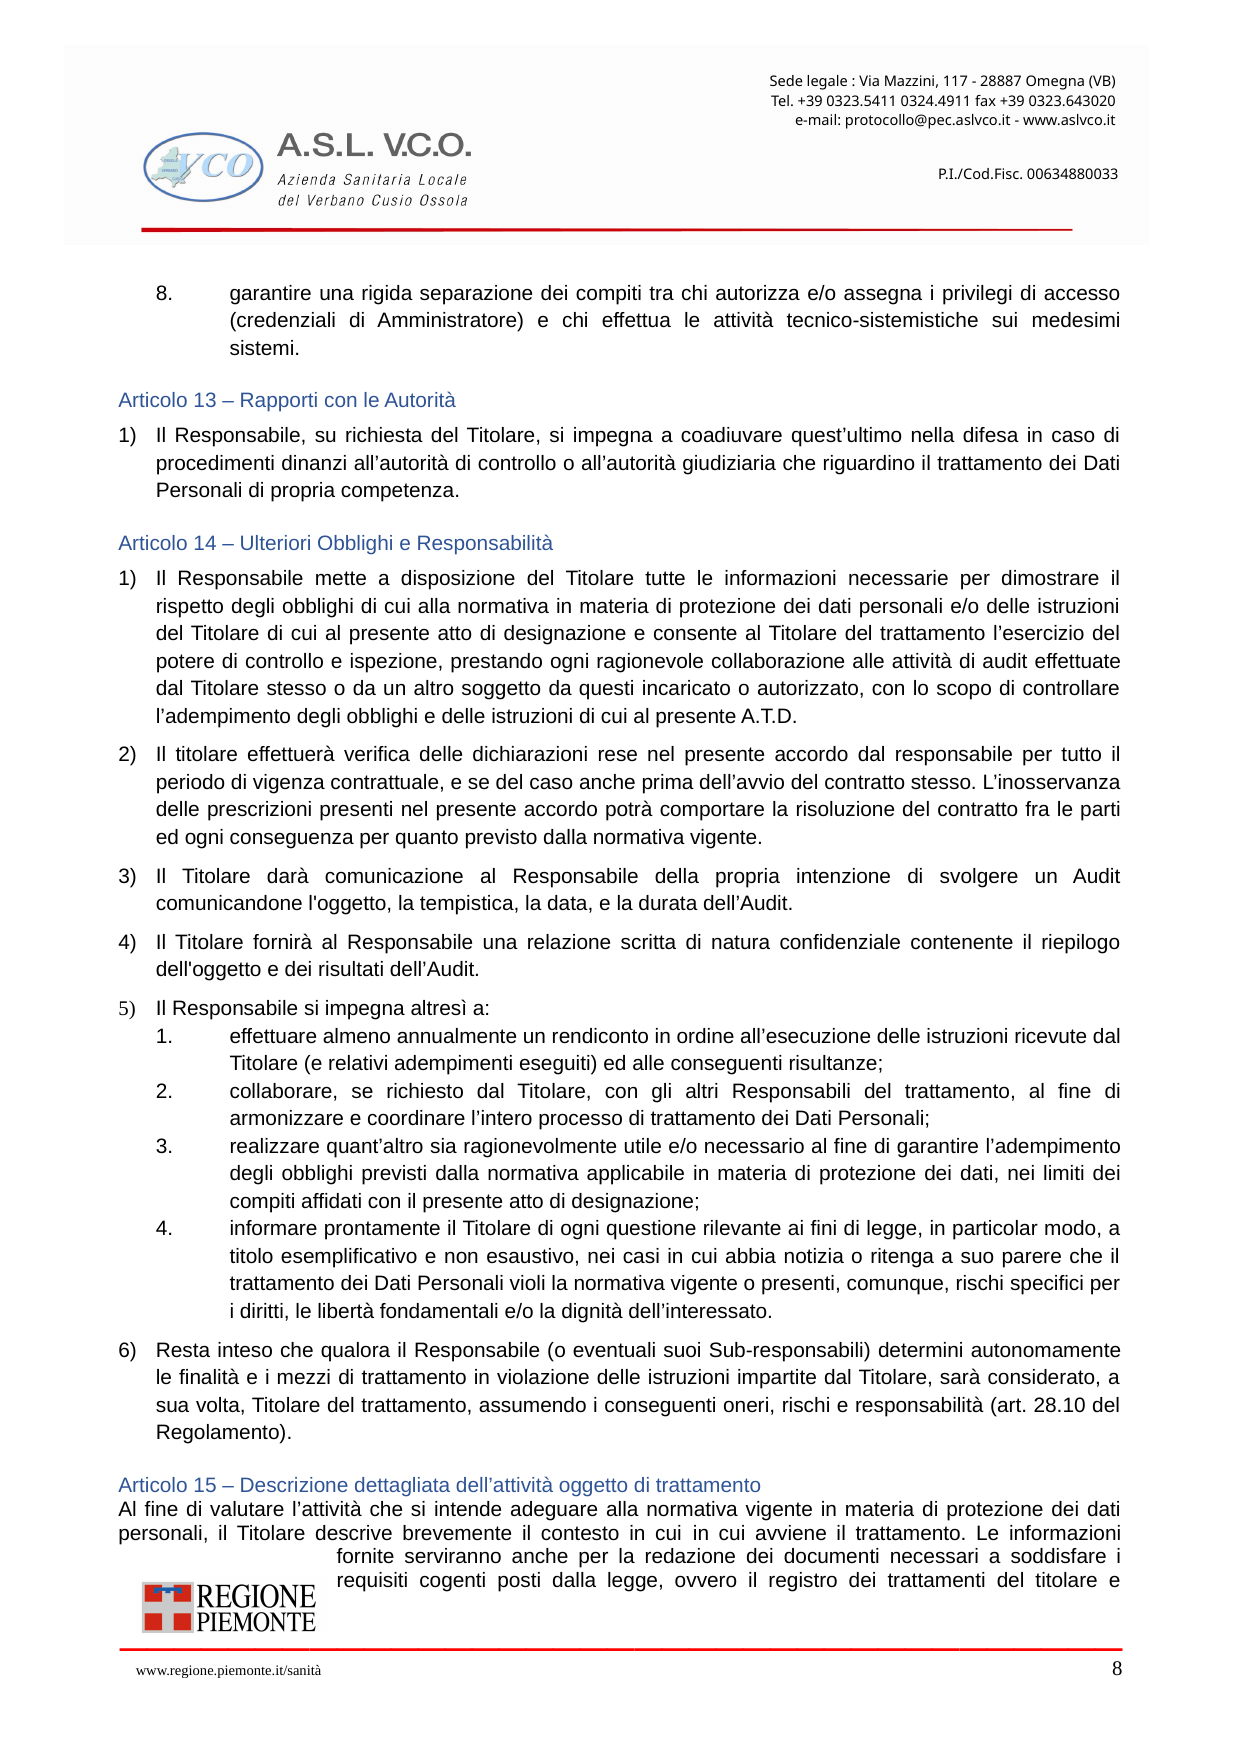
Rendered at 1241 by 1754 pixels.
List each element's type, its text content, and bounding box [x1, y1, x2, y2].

list garantire una rigida separazione dei compiti tra chi autorizza e/o assegna i privilegi di accesso (credenziali di Amministratore) e chi effettua le attività tecnico-sistemistiche sui medesimi sistemi. [156, 281, 1122, 359]
subtitle Articolo 14 – Ulteriori Obblighi e Responsabilità [118, 531, 1122, 555]
list Il Titolare fornirà al Responsabile una relazione scritta di natura confidenziale contenente il riepilogo dell'oggetto e dei risultati dell’Audit. [118, 930, 1122, 981]
subtitle Articolo 13 – Rapporti con le Autorità [118, 388, 1122, 412]
list Il Responsabile mette a disposizione del Titolare tutte le informazioni necessarie per dimostrare il rispetto degli obblighi di cui alla normativa in materia di protezione dei dati personali e/o delle istruzioni del Titolare di cui al presente atto di designazione e consente al Titolare del trattamento l’esercizio del potere di controllo e ispezione, prestando ogni ragionevole collaborazione alle attività di audit effettuate dal Titolare stesso o da un altro soggetto da questi incaricato o autorizzato, con lo scopo di controllare l’adempimento degli obblighi e delle istruzioni di cui al presente A.T.D. [118, 566, 1122, 727]
subtitle Articolo 15 – Descrizione dettagliata dell’attività oggetto di trattamento [118, 1472, 1122, 1496]
list realizzare quant’altro sia ragionevolmente utile e/o necessario al fine di garantire l’adempimento degli obblighi previsti dalla normativa applicabile in materia di protezione dei dati, nei limiti dei compiti affidati con il presente atto di designazione; [156, 1134, 1122, 1213]
list effettuare almeno annualmente un rendiconto in ordine all’esecuzione delle istruzioni ricevute dal Titolare (e relativi adempimenti eseguiti) ed alle conseguenti risultanze; [156, 1024, 1122, 1075]
list Il titolare effettuerà verifica delle dichiarazioni rese nel presente accordo dal responsabile per tutto il periodo di vigenza contrattuale, e se del caso anche prima dell’avvio del contratto stesso. L’inosservanza delle prescrizioni presenti nel presente accordo potrà comportare la risoluzione del contratto fra le parti ed ogni conseguenza per quanto previsto dalla normativa vigente. [118, 742, 1122, 849]
list Il Titolare darà comunicazione al Responsabile della propria intenzione di svolgere un Audit comunicandone l'oggetto, la tempistica, la data, e la durata dell’Audit. [118, 863, 1122, 915]
list Resta inteso che qualora il Responsabile (o eventuali suoi Sub-responsabili) determini autonomamente le finalità e i mezzi di trattamento in violazione delle istruzioni impartite dal Titolare, sarà considerato, a sua volta, Titolare del trattamento, assumendo i conseguenti oneri, rischi e responsabilità (art. 28.10 del Regolamento). [118, 1337, 1122, 1444]
list informare prontamente il Titolare di ogni questione rilevante ai fini di legge, in particolar modo, a titolo esemplificativo e non esaustivo, nei casi in cui abbia notizia o ritenga a suo parere che il trattamento dei Dati Personali violi la normativa vigente o presenti, comunque, rischi specifici per i diritti, le libertà fondamentali e/o la dignità dell’interessato. [156, 1216, 1122, 1323]
picture [64, 45, 1149, 245]
list Il Responsabile si impegna altresì a: [118, 996, 1122, 1020]
list collaborare, se richiesto dal Titolare, con gli altri Responsabili del trattamento, al fine di armonizzare e coordinare l’intero processo di trattamento dei Dati Personali; [156, 1079, 1122, 1130]
picture [136, 1592, 327, 1633]
list Il Responsabile, su richiesta del Titolare, si impegna a coadiuvare quest’ultimo nella difesa in caso di procedimenti dinanzi all’autorità di controllo o all’autorità giudiziaria che riguardino il trattamento dei Dati Personali di propria competenza. [118, 423, 1122, 502]
